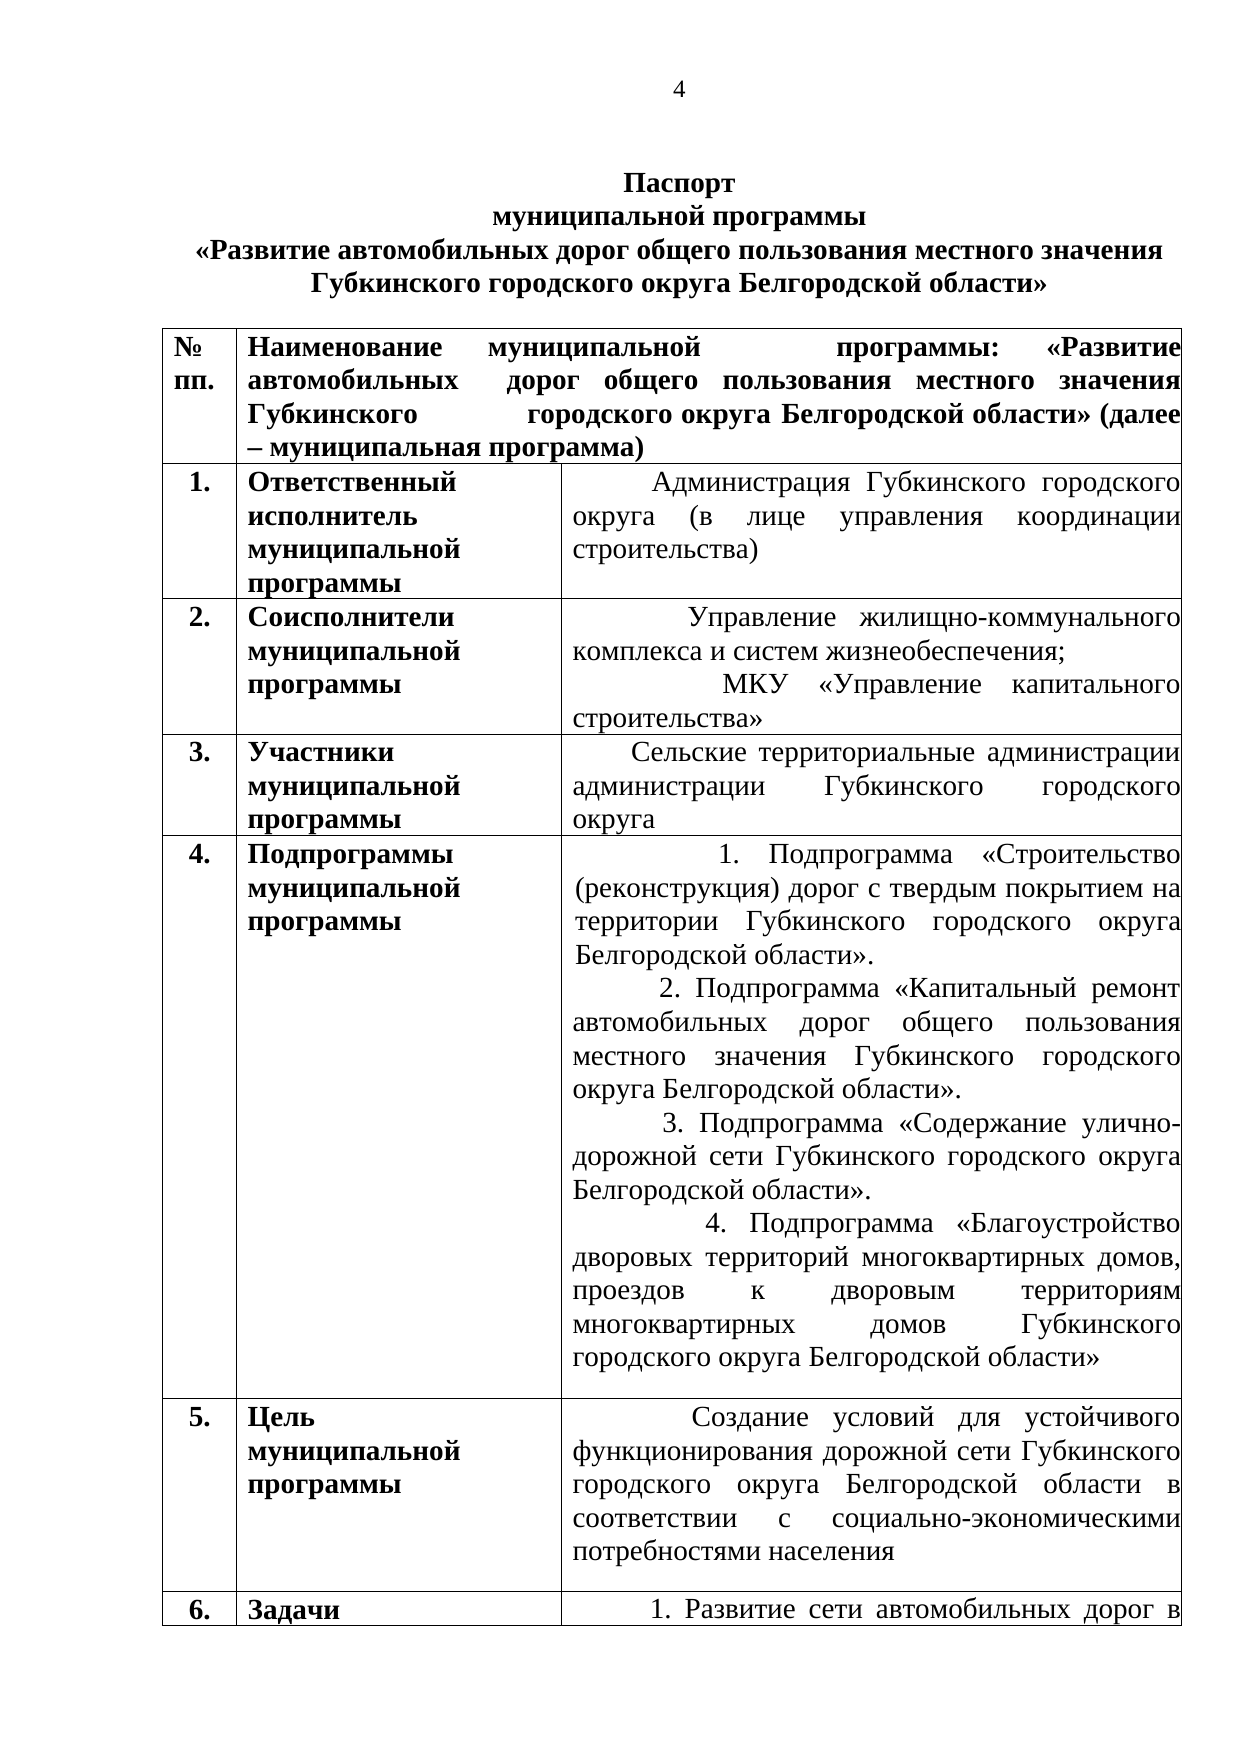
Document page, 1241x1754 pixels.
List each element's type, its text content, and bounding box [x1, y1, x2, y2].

text муниципальной программы [177, 198, 1181, 232]
table_cell Участники муниципальной программы [237, 735, 561, 835]
table_cell Сельские территориальные администрации администрации Губкинского городского округа [562, 735, 1181, 835]
table_cell 4. [163, 836, 236, 1398]
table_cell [562, 1592, 1181, 1625]
text «Развитие автомобильных дорог общего пользования местного значения Губкинского городского округа Белгородской области» [177, 232, 1181, 299]
table_cell Подпрограммы муниципальной программы [237, 836, 561, 1398]
text Паспорт [177, 165, 1181, 198]
table_cell Ответственный исполнитель муниципальной программы [237, 464, 561, 598]
table_cell Соисполнители муниципальной программы [237, 599, 561, 733]
table_cell Цель муниципальной программы [237, 1399, 561, 1591]
table_cell 1. [163, 464, 236, 598]
table_cell 3. [163, 735, 236, 835]
table_header № пп. [163, 329, 236, 463]
table_cell Администрация Губкинского городского округа (в лице управления координации строительства) [562, 464, 1181, 598]
table_cell 6. [163, 1592, 236, 1625]
table_cell 5. [163, 1399, 236, 1591]
table_cell 1. Подпрограмма «Строительство (реконструкция) дорог с твердым покрытием на территории Губкинского городского округа Белгородской области». 2. Подпрограмма «Капитальный ремонт автомобильных дорог общего пользования местного значения Губкинского городского округа Белгородской области». 3. Подпрограмма «Содержание улично-дорожной сети Губкинского городского округа Белгородской области». 4. Подпрограмма «Благоустройство дворовых территорий многоквартирных домов, проездов к дворовым территориям многоквартирных домов Губкинского городского округа Белгородской области» [562, 836, 1181, 1398]
table_cell 2. [163, 599, 236, 733]
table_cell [237, 1592, 561, 1625]
table_header Наименование муниципальной программы: «Развитие автомобильных дорог общего пользования местного значения Губкинского городского округа Белгородской области» (далее – муниципальная программа) [237, 329, 1181, 463]
table_cell Управление жилищно-коммунального комплекса и систем жизнеобеспечения; МКУ «Управление капитального строительства» [562, 599, 1181, 733]
table_cell Создание условий для устойчивого функционирования дорожной сети Губкинского городского округа Белгородской области в соответствии с социально-экономическими потребностями населения [562, 1399, 1181, 1591]
